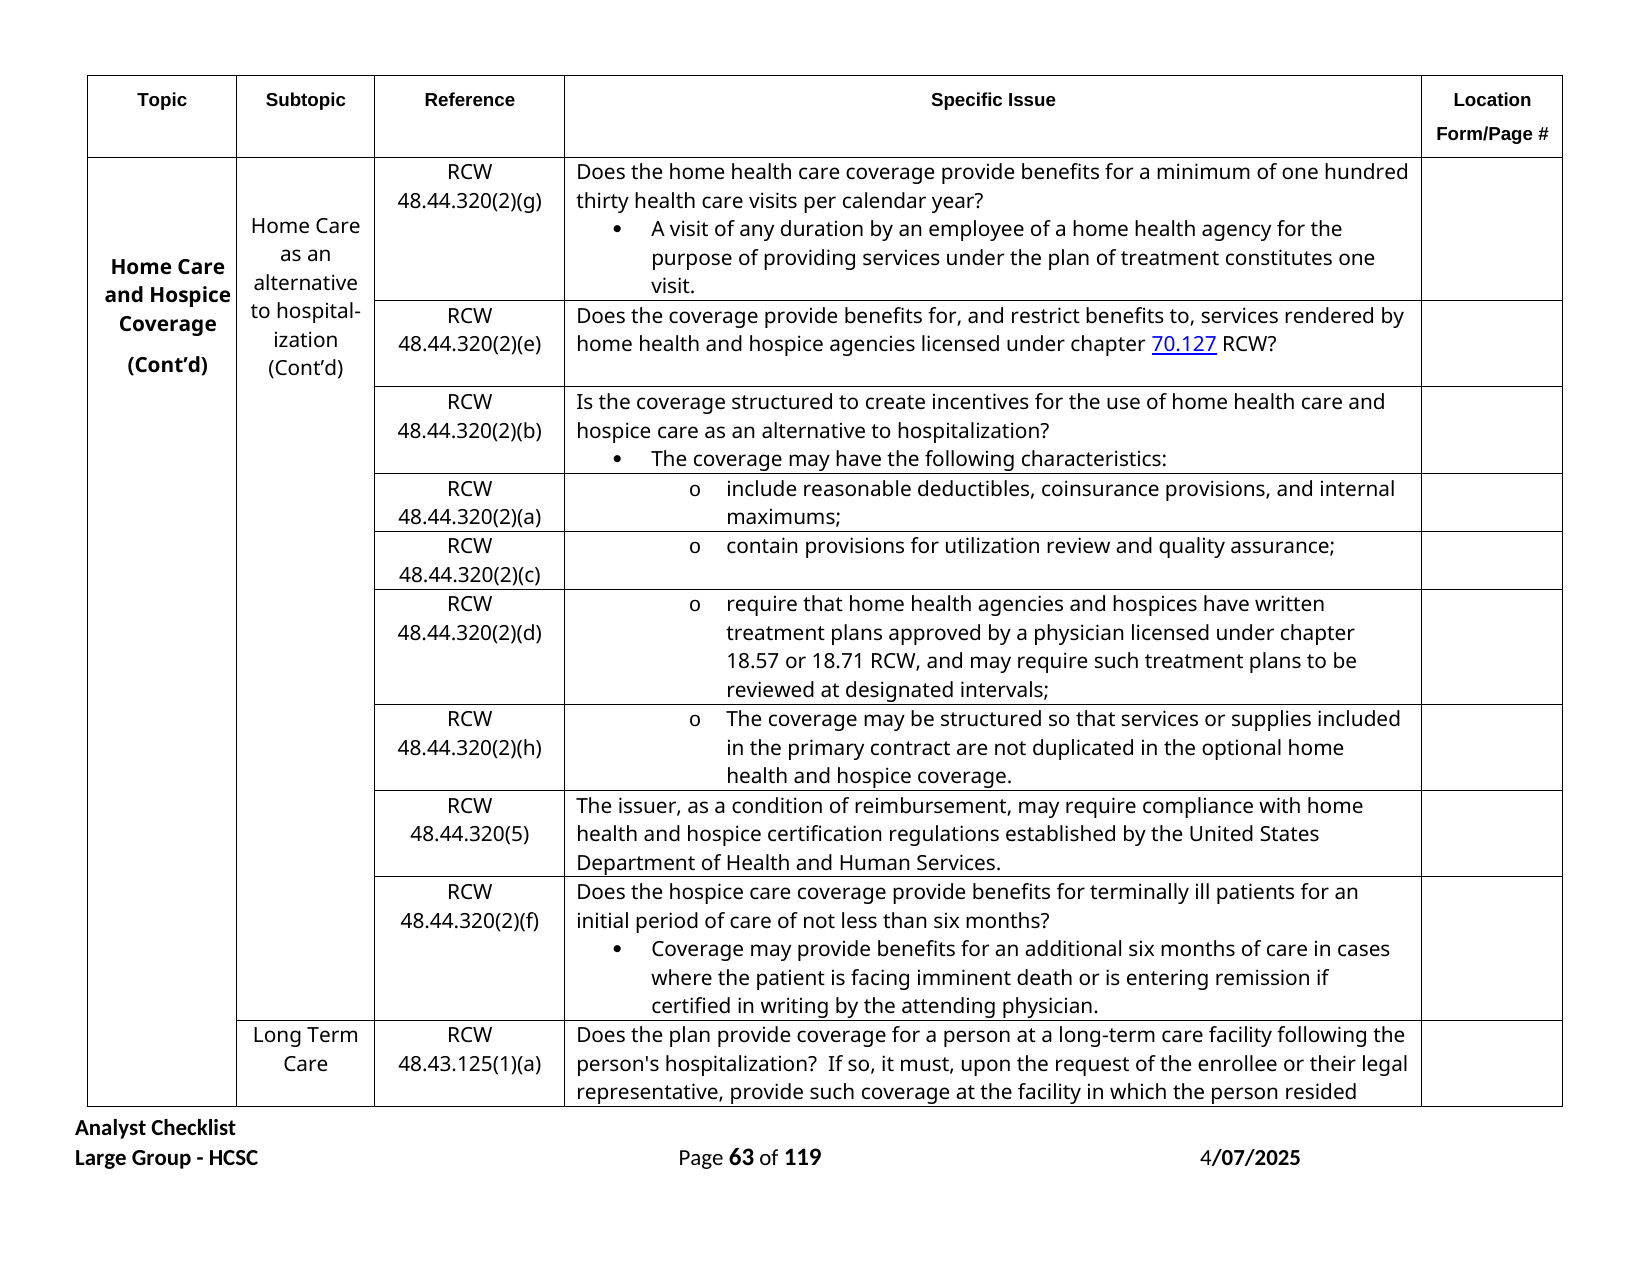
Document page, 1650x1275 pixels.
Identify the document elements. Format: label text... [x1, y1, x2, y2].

table_cell [1422, 532, 1562, 588]
table_cell include reasonable deductibles, coinsurance provisions, and internal maximums; [565, 474, 1421, 531]
table_cell [1422, 387, 1562, 473]
table_cell RCW 48.44.320(2)(h) [375, 705, 564, 790]
table_cell [1422, 1021, 1562, 1106]
table_cell [1422, 705, 1562, 790]
table_cell Does the coverage provide benefits for, and restrict benefits to, services rendered by home health and hospice agencies licensed under chapter 70.127 RCW? [565, 301, 1421, 386]
table_cell RCW 48.44.320(2)(c) [375, 532, 564, 588]
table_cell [565, 1021, 1421, 1106]
table_cell [1422, 877, 1562, 1019]
table_cell Does the home health care coverage provide benefits for a minimum of one hundred thirty health care visits per calendar year? A visit of any duration by an employee of a home health agency for the purpose of providing services under the plan of treatment constitutes one visit. [565, 158, 1421, 300]
table_cell RCW 48.44.320(2)(g) [375, 158, 564, 300]
table_cell [1422, 301, 1562, 386]
table_cell [1422, 590, 1562, 703]
table_cell The coverage may be structured so that services or supplies included in the primary contract are not duplicated in the optional home health and hospice coverage. [565, 705, 1421, 790]
table_cell Is the coverage structured to create incentives for the use of home health care and hospice care as an alternative to hospitalization? The coverage may have the following characteristics: [565, 387, 1421, 473]
table_cell RCW 48.44.320(5) [375, 791, 564, 876]
table_cell [1422, 791, 1562, 876]
table_cell RCW 48.44.320(2)(e) [375, 301, 564, 386]
table_cell RCW 48.44.320(2)(d) [375, 590, 564, 703]
table_cell [1422, 158, 1562, 300]
table_cell RCW 48.44.320(2)(b) [375, 387, 564, 473]
table_cell RCW 48.44.320(2)(f) [375, 877, 564, 1019]
table_cell [1422, 474, 1562, 531]
table_header Reference [375, 76, 564, 157]
table_cell Long Term Care [237, 1021, 374, 1106]
table_cell Does the hospice care coverage provide benefits for terminally ill patients for an initial period of care of not less than six months? Coverage may provide benefits for an additional six months of care in cases where the patient is facing imminent death or is entering remission if certified in writing by the attending physician. [565, 877, 1421, 1019]
table_cell require that home health agencies and hospices have written treatment plans approved by a physician licensed under chapter 18.57 or 18.71 RCW, and may require such treatment plans to be reviewed at designated intervals; [565, 590, 1421, 703]
table_cell RCW 48.43.125(1)(a) [375, 1021, 564, 1106]
table_header Topic [88, 76, 236, 157]
table_header Subtopic [237, 76, 374, 157]
table_header Location Form/Page # [1422, 76, 1562, 157]
table_cell The issuer, as a condition of reimbursement, may require compliance with home health and hospice certification regulations established by the United States Department of Health and Human Services. [565, 791, 1421, 876]
table_header Specific Issue [565, 76, 1421, 157]
table_cell contain provisions for utilization review and quality assurance; [565, 532, 1421, 588]
table_cell RCW 48.44.320(2)(a) [375, 474, 564, 531]
